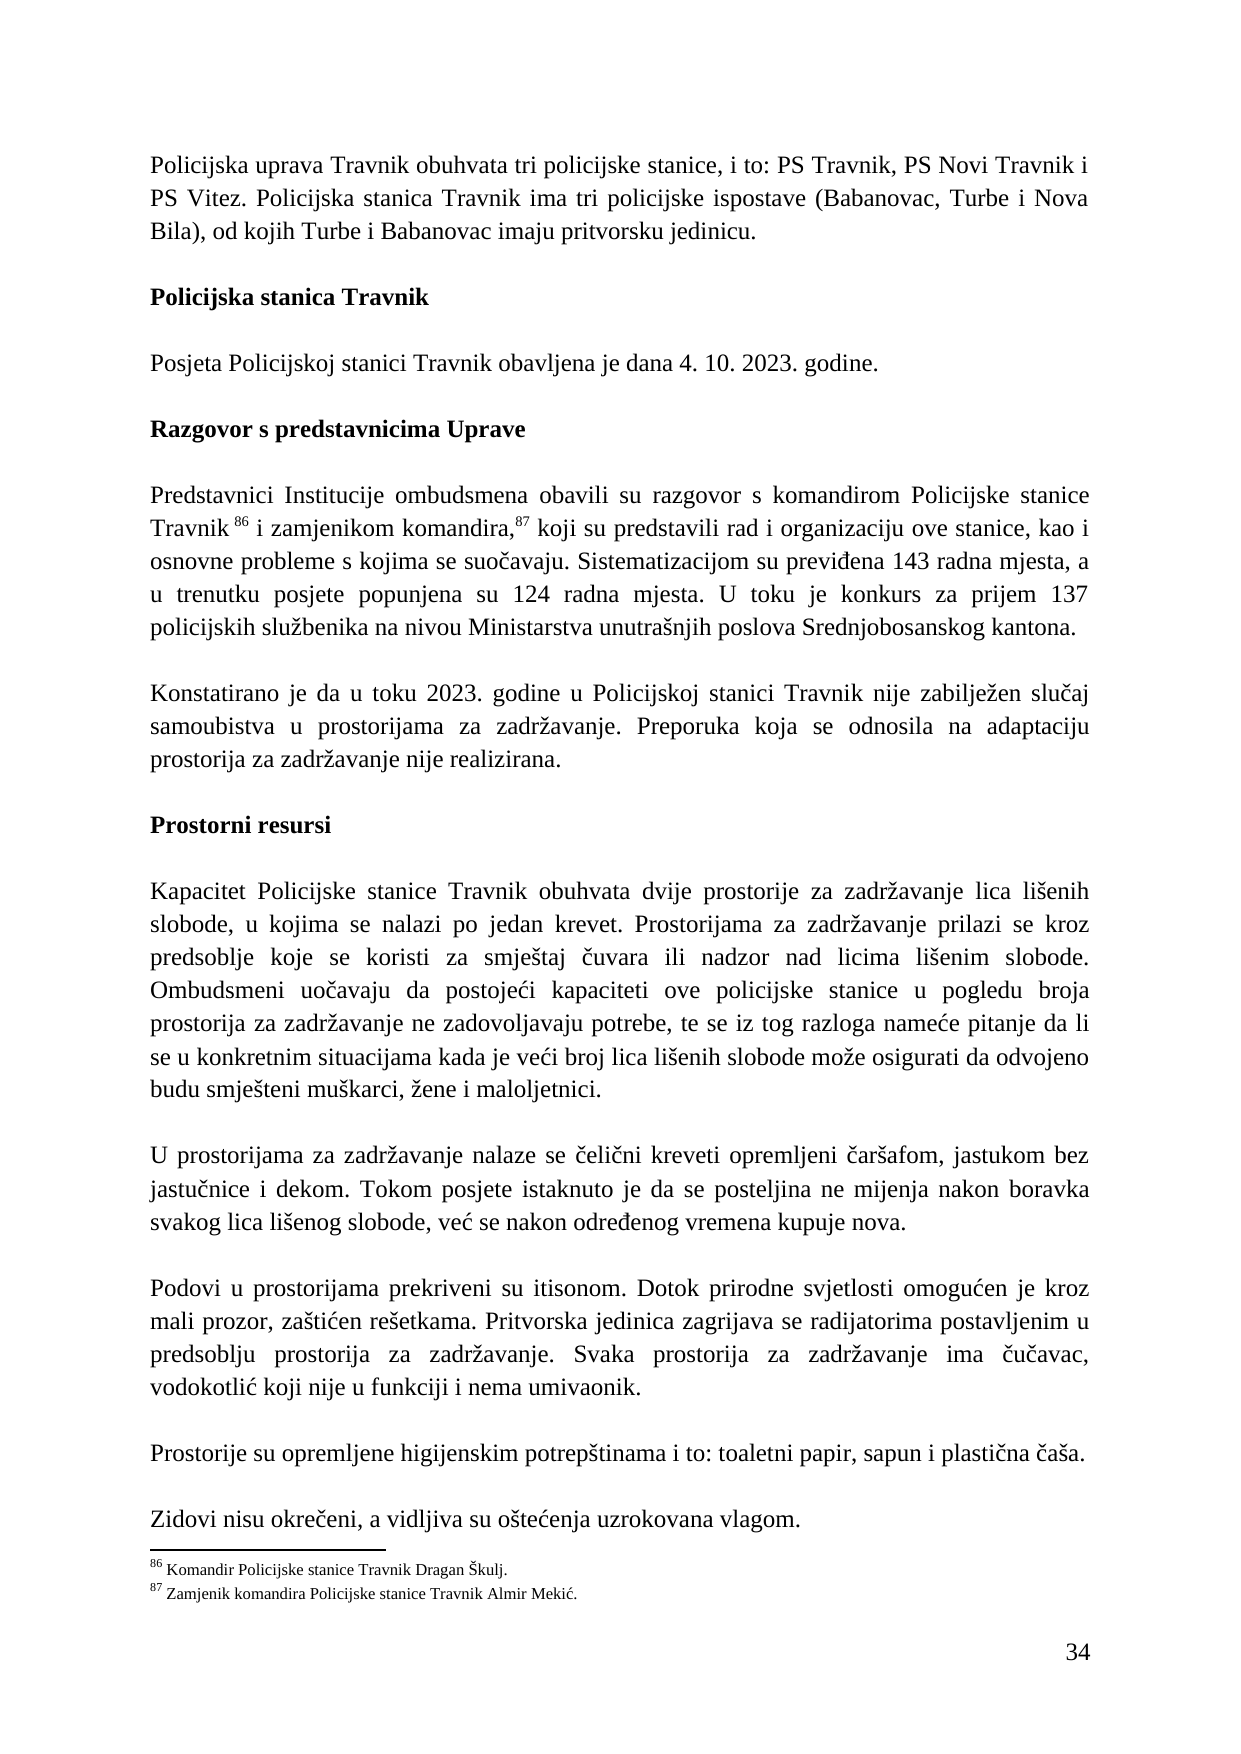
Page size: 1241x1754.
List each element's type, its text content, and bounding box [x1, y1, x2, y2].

text U prostorijama za zadržavanje nalaze se čelični kreveti opremljeni čaršafom, jastukom bez jastučnice i dekom. Tokom posjete istaknuto je da se posteljina ne mijenja nakon boravka svakog lica lišenog slobode, već se nakon određenog vremena kupuje nova. [150, 1141, 1090, 1235]
text Konstatirano je da u toku 2023. godine u Policijskoj stanici Travnik nije zabilježen slučaj samoubistva u prostorijama za zadržavanje. Preporuka koja se odnosila na adaptaciju prostorija za zadržavanje nije realizirana. [150, 678, 1090, 773]
text Zidovi nisu okrečeni, a vidljiva su oštećenja uzrokovana vlagom. [150, 1504, 1090, 1533]
text Podovi u prostorijama prekriveni su itisonom. Dotok prirodne svjetlosti omogućen je kroz mali prozor, zaštićen rešetkama. Pritvorska jedinica zagrijava se radijatorima postavljenim u predsoblju prostorija za zadržavanje. Svaka prostorija za zadržavanje ima čučavac, vodokotlić koji nije u funkciji i nema umivaonik. [150, 1273, 1090, 1401]
text Prostorni resursi [150, 810, 1090, 839]
text Policijska stanica Travnik [150, 282, 1090, 311]
text Posjeta Policijskoj stanici Travnik obavljena je dana 4. 10. 2023. godine. [150, 348, 1090, 377]
text Razgovor s predstavnicima Uprave [150, 414, 1090, 443]
text Predstavnici Institucije ombudsmena obavili su razgovor s komandirom Policijske stanice Travnik i zamjenikom komandira, koji su predstavili rad i organizaciju ove stanice, kao i osnovne probleme s kojima se suočavaju. Sistematizacijom su previđena 143 radna mjesta, a u trenutku posjete popunjena su 124 radna mjesta. U toku je konkurs za prijem 137 policijskih službenika na nivou Ministarstva unutrašnjih poslova Srednjobosanskog kantona. [150, 480, 1090, 641]
text Policijska uprava Travnik obuhvata tri policijske stanice, i to: PS Travnik, PS Novi Travnik i PS Vitez. Policijska stanica Travnik ima tri policijske ispostave (Babanovac, Turbe i Nova Bila), od kojih Turbe i Babanovac imaju pritvorsku jedinicu. [150, 150, 1090, 245]
text Kapacitet Policijske stanice Travnik obuhvata dvije prostorije za zadržavanje lica lišenih slobode, u kojima se nalazi po jedan krevet. Prostorijama za zadržavanje prilazi se kroz predsoblje koje se koristi za smještaj čuvara ili nadzor nad licima lišenim slobode. Ombudsmeni uočavaju da postojeći kapaciteti ove policijske stanice u pogledu broja prostorija za zadržavanje ne zadovoljavaju potrebe, te se iz tog razloga nameće pitanje da li se u konkretnim situacijama kada je veći broj lica lišenih slobode može osigurati da odvojeno budu smješteni muškarci, žene i maloljetnici. [150, 876, 1090, 1103]
text Prostorije su opremljene higijenskim potrepštinama i to: toaletni papir, sapun i plastična čaša. [150, 1438, 1090, 1467]
